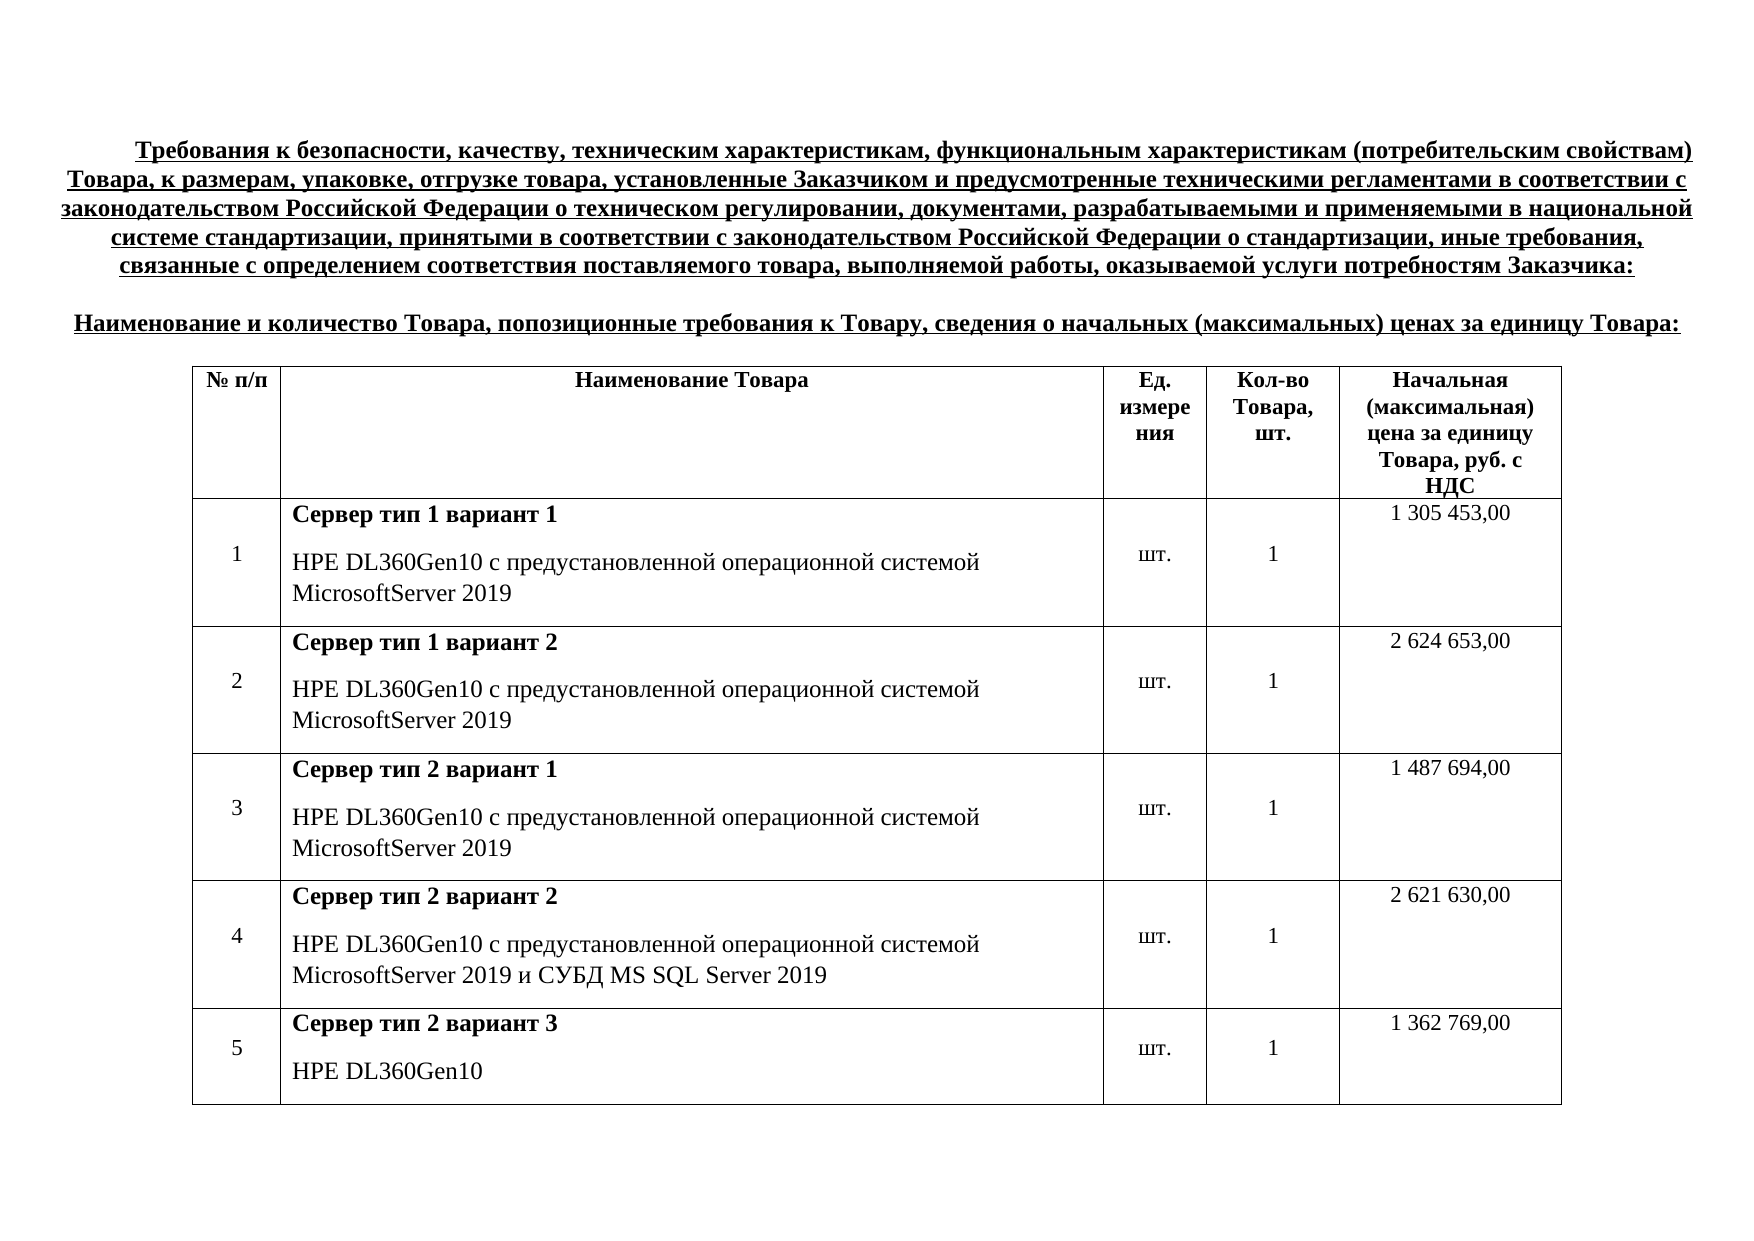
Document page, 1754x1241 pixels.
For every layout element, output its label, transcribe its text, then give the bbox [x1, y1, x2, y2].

table_cell шт. [1104, 627, 1206, 753]
table_cell 2 [193, 627, 280, 753]
table_cell шт. [1104, 754, 1206, 880]
table_cell 1 [1207, 1009, 1339, 1104]
table_header № п/п [193, 367, 280, 498]
table_cell 1 [1207, 754, 1339, 880]
table_header Начальная (максимальная) цена за единицу Товара, руб. с НДС [1340, 367, 1561, 498]
table_cell шт. [1104, 1009, 1206, 1104]
table_cell Сервер тип 1 вариант 2 HPE DL360Gen10 с предустановленной операционной системой MicrosoftServer 2019 [281, 627, 1103, 753]
table_cell 1 305 453,00 [1340, 499, 1561, 626]
table_cell 4 [193, 881, 280, 1007]
table_cell Сервер тип 1 вариант 1 HPE DL360Gen10 с предустановленной операционной системой MicrosoftServer 2019 [281, 499, 1103, 626]
table_cell шт. [1104, 499, 1206, 626]
table_cell 3 [193, 754, 280, 880]
table_cell Сервер тип 2 вариант 3 HPE DL360Gen10 [281, 1009, 1103, 1104]
text Наименование и количество Товара, попозиционные требования к Товару, сведения о начальных (максимальных) ценах за единицу Товара: [59, 308, 1695, 337]
table_cell Сервер тип 2 вариант 2 HPE DL360Gen10 с предустановленной операционной системой MicrosoftServer 2019 и СУБД MS SQL Server 2019 [281, 881, 1103, 1007]
text Требования к безопасности, качеству, техническим характеристикам, функциональным характеристикам (потребительским свойствам) Товара, к размерам, упаковке, отгрузке товара, установленные Заказчиком и предусмотренные техническими регламентами в соответствии с законодательством Российской Федерации о техническом регулировании, документами, разрабатываемыми и применяемыми в национальной системе стандартизации, принятыми в соответствии с законодательством Российской Федерации о стандартизации, иные требования, связанные с определением соответствия поставляемого товара, выполняемой работы, оказываемой услуги потребностям Заказчика: [59, 136, 1695, 279]
table_header Ед. измерения [1104, 367, 1206, 498]
table_cell Сервер тип 2 вариант 1 HPE DL360Gen10 с предустановленной операционной системой MicrosoftServer 2019 [281, 754, 1103, 880]
table_cell 1 362 769,00 [1340, 1009, 1561, 1104]
table_header Наименование Товара [281, 367, 1103, 498]
table_cell 2 624 653,00 [1340, 627, 1561, 753]
table_cell 1 [193, 499, 280, 626]
table_cell 2 621 630,00 [1340, 881, 1561, 1007]
table_header Кол-во Товара, шт. [1207, 367, 1339, 498]
table_cell шт. [1104, 881, 1206, 1007]
table_cell 1 [1207, 881, 1339, 1007]
table_cell 5 [193, 1009, 280, 1104]
table_cell 1 [1207, 499, 1339, 626]
table_cell 1 487 694,00 [1340, 754, 1561, 880]
table_cell 1 [1207, 627, 1339, 753]
